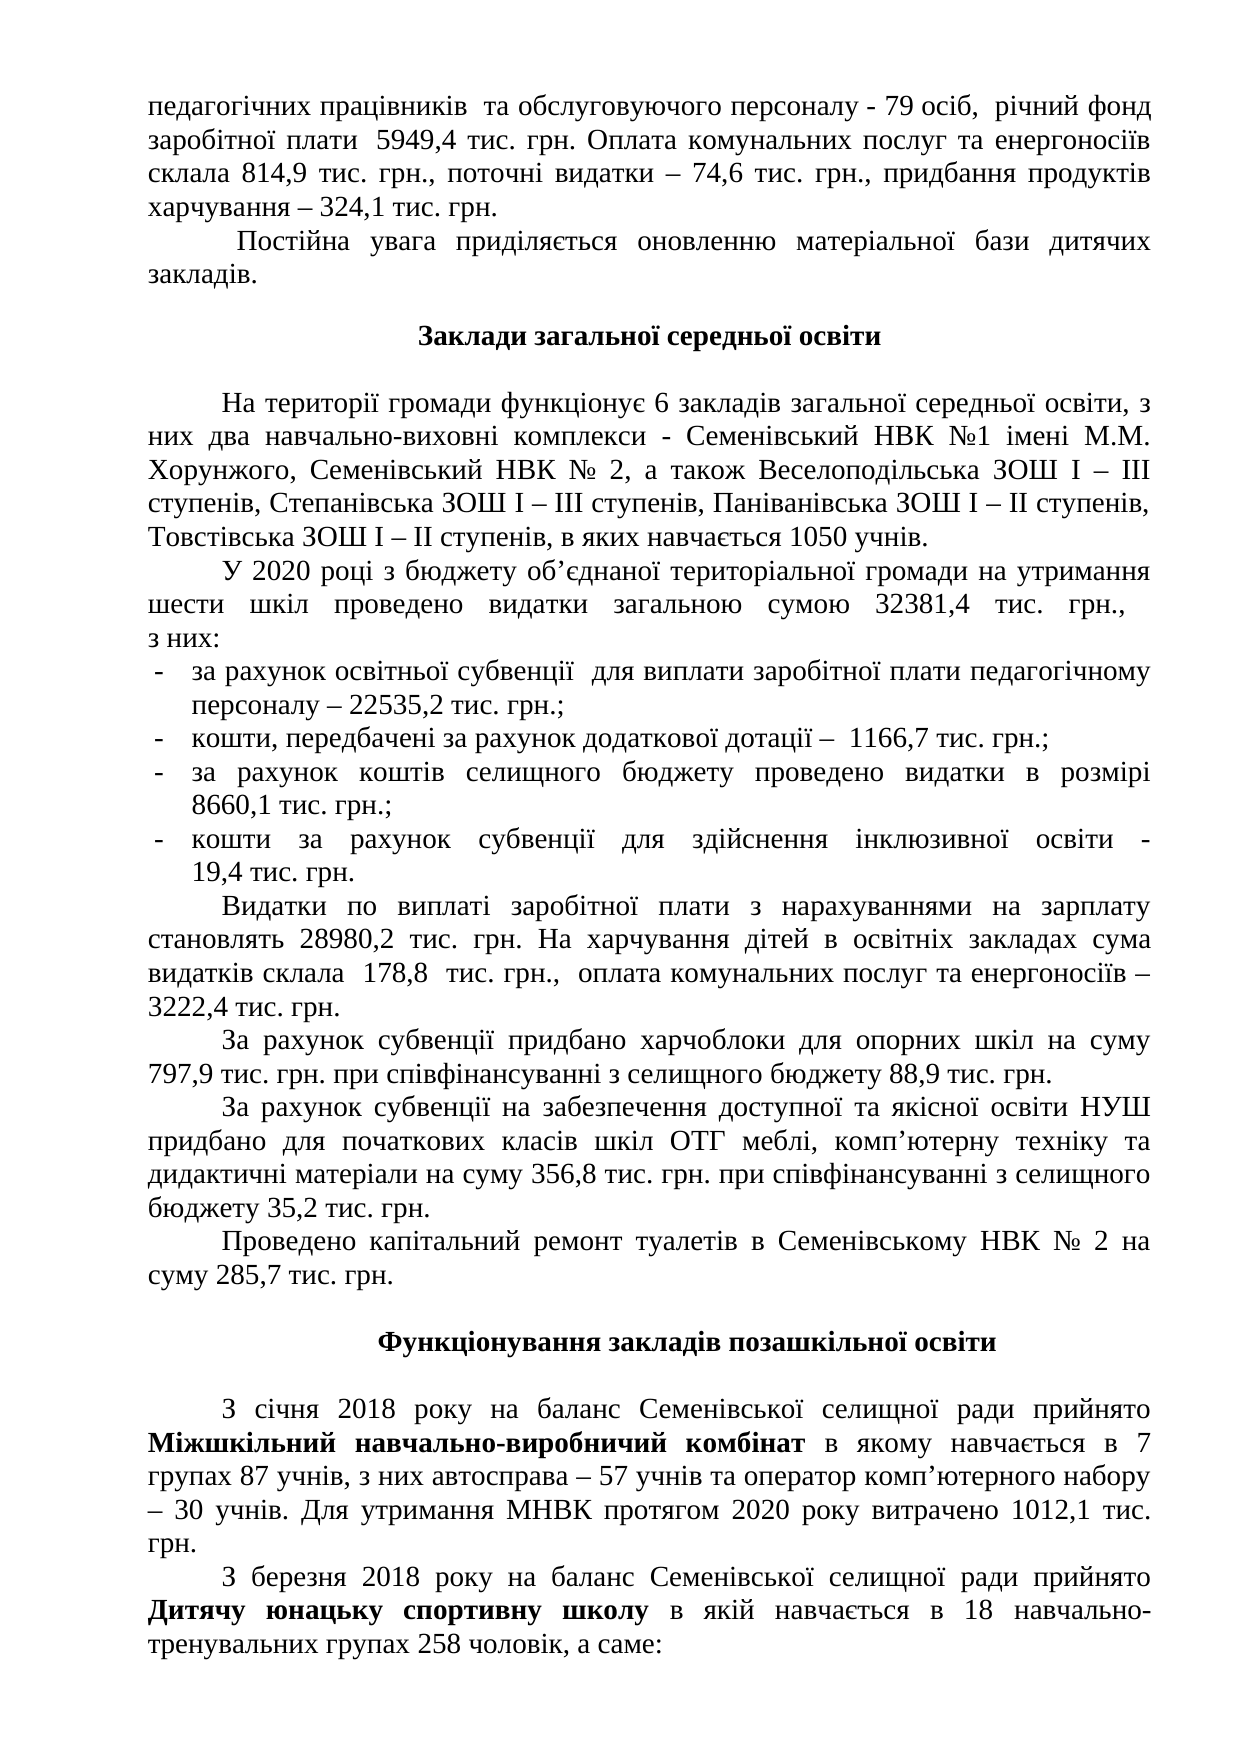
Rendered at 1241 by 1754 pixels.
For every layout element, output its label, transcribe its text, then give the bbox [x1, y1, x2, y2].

text З січня 2018 року на баланс Семенівської селищної ради прийнято Міжшкільний навчально-виробничий комбінат в якому навчається в 7 групах 87 учнів, з них автосправа – 57 учнів та оператор комп’ютерного набору – 30 учнів. Для утримання МНВК протягом 2020 року витрачено 1012,1 тис. грн. [148, 1391, 1152, 1559]
text Проведено капітальний ремонт туалетів в Семенівському НВК № 2 на суму 285,7 тис. грн. [148, 1223, 1152, 1291]
list за рахунок освітньої субвенції для виплати заробітної плати педагогічному персоналу – 22535,2 тис. грн.; [154, 653, 1152, 720]
text За рахунок субвенції придбано харчоблоки для опорних шкіл на суму 797,9 тис. грн. при співфінансуванні з селищного бюджету 88,9 тис. грн. [148, 1022, 1152, 1089]
text У 2020 році з бюджету об’єднаної територіальної громади на утримання шести шкіл проведено видатки загальною сумою 32381,4 тис. грн., з них: [148, 553, 1152, 653]
list за рахунок коштів селищного бюджету проведено видатки в розмірі 8660,1 тис. грн.; [154, 754, 1152, 821]
text З березня 2018 року на баланс Семенівської селищної ради прийнято Дитячу юнацьку спортивну школу в якій навчається в 18 навчально-тренувальних групах 258 чоловік, а саме: [148, 1559, 1152, 1659]
text Функціонування закладів позашкільної освіти [223, 1324, 1152, 1358]
text На території громади функціонує 6 закладів загальної середньої освіти, з них два навчально-виховні комплекси - Семенівський НВК №1 імені М.М. Хорунжого, Семенівський НВК № 2, а також Веселоподільська ЗОШ І – ІІІ ступенів, Степанівська ЗОШ І – ІІІ ступенів, Паніванівська ЗОШ І – ІІ ступенів, Товстівська ЗОШ І – ІІ ступенів, в яких навчається 1050 учнів. [148, 385, 1152, 553]
text Видатки по виплаті заробітної плати з нарахуваннями на зарплату становлять 28980,2 тис. грн. На харчування дітей в освітніх закладах сума видатків склала 178,8 тис. грн., оплата комунальних послуг та енергоносіїв – 3222,4 тис. грн. [148, 888, 1152, 1022]
list кошти за рахунок субвенції для здійснення інклюзивної освіти - 19,4 тис. грн. [154, 821, 1152, 888]
text Постійна увага приділяється оновленню матеріальної бази дитячих закладів. [148, 223, 1152, 290]
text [148, 88, 1152, 223]
list кошти, передбачені за рахунок додаткової дотації – 1166,7 тис. грн.; [154, 720, 1152, 754]
text Заклади загальної середньої освіти [148, 318, 1152, 351]
text За рахунок субвенції на забезпечення доступної та якісної освіти НУШ придбано для початкових класів шкіл ОТГ меблі, комп’ютерну техніку та дидактичні матеріали на суму 356,8 тис. грн. при співфінансуванні з селищного бюджету 35,2 тис. грн. [148, 1089, 1152, 1223]
